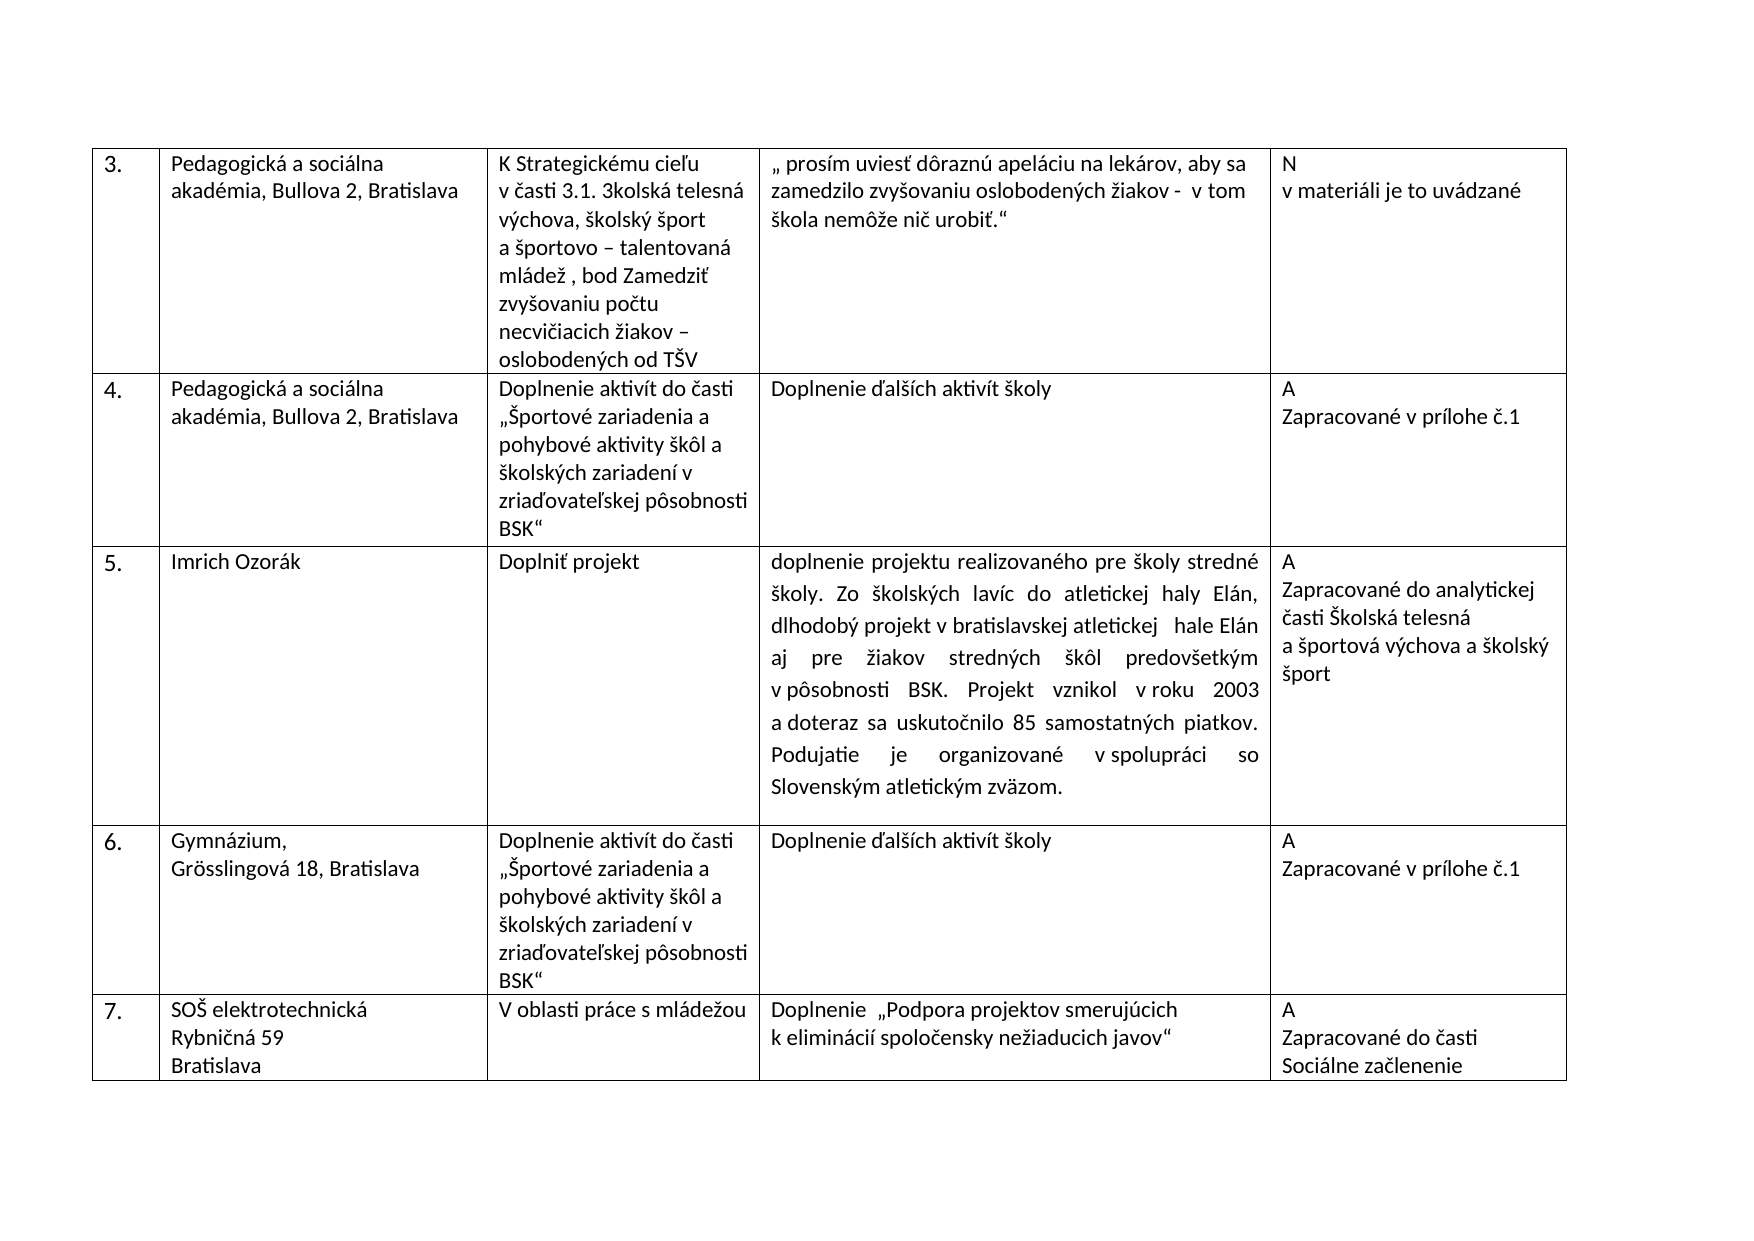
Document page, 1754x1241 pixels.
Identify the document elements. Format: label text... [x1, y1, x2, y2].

table_cell Doplnenie ďalších aktivít školy [760, 374, 1270, 546]
table_cell Doplnenie aktivít do časti „Športové zariadenia a pohybové aktivity škôl a školských zariadení v zriaďovateľskej pôsobnosti BSK“ [488, 374, 759, 546]
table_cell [488, 995, 759, 1079]
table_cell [160, 995, 487, 1079]
table_cell Doplniť projekt [488, 547, 759, 825]
table_cell A Zapracované do analytickej časti Školská telesná a športová výchova a školský šport [1271, 547, 1566, 825]
table_cell A Zapracované v prílohe č.1 [1271, 826, 1566, 994]
table_cell 5. [93, 547, 159, 825]
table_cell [1271, 995, 1566, 1079]
table_cell doplnenie projektu realizovaného pre školy stredné školy. Zo školských lavíc do atletickej haly Elán, dlhodobý projekt v bratislavskej atletickej hale Elán aj pre žiakov stredných škôl predovšetkým v pôsobnosti BSK. Projekt vznikol v roku 2003 a doteraz sa uskutočnilo 85 samostatných piatkov. Podujatie je organizované v spolupráci so Slovenským atletickým zväzom. [760, 547, 1270, 825]
table_cell Doplnenie ďalších aktivít školy [760, 826, 1270, 994]
table_cell 3. [93, 149, 159, 373]
table_cell Imrich Ozorák [160, 547, 487, 825]
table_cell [760, 995, 1270, 1079]
table_cell 7. [93, 995, 159, 1079]
table_cell K Strategickému cieľu v časti 3.1. 3kolská telesná výchova, školský šport a športovo – talentovaná mládež , bod Zamedziť zvyšovaniu počtu necvičiacich žiakov – oslobodených od TŠV [488, 149, 759, 373]
table_cell „ prosím uviesť dôraznú apeláciu na lekárov, aby sa zamedzilo zvyšovaniu oslobodených žiakov - v tom škola nemôže nič urobiť.“ [760, 149, 1270, 373]
table_cell Pedagogická a sociálna akadémia, Bullova 2, Bratislava [160, 374, 487, 546]
table_cell Doplnenie aktivít do časti „Športové zariadenia a pohybové aktivity škôl a školských zariadení v zriaďovateľskej pôsobnosti BSK“ [488, 826, 759, 994]
table_cell Gymnázium, Grösslingová 18, Bratislava [160, 826, 487, 994]
table_cell 6. [93, 826, 159, 994]
table_cell 4. [93, 374, 159, 546]
table_cell N v materiáli je to uvádzané [1271, 149, 1566, 373]
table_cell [160, 149, 487, 373]
table_cell A Zapracované v prílohe č.1 [1271, 374, 1566, 546]
